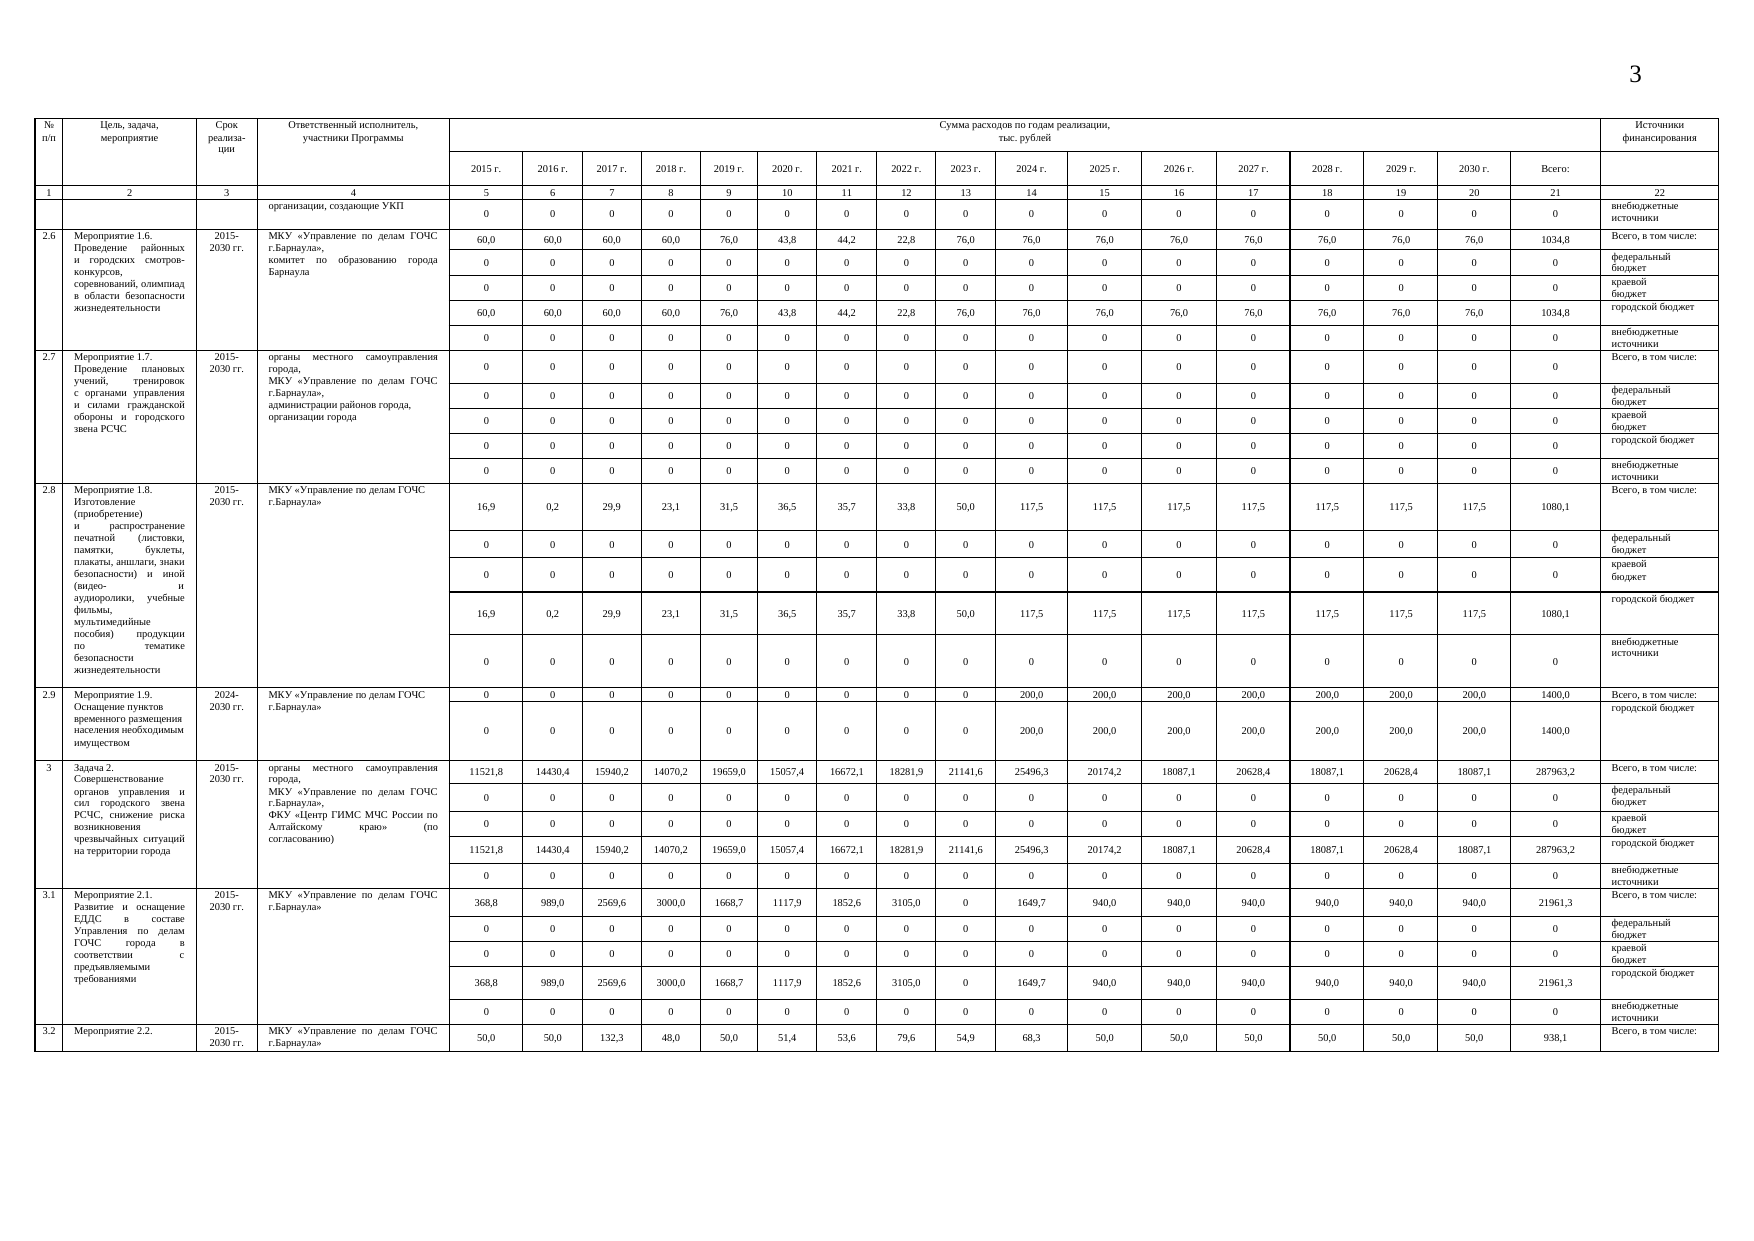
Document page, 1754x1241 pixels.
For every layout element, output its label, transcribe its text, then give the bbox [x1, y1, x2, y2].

table_cell 0 [642, 200, 700, 229]
table_cell 940,0 [1217, 889, 1289, 916]
table_cell 0 [936, 434, 995, 458]
table_cell 0 [1438, 942, 1510, 966]
table_cell 23,1 [642, 484, 700, 530]
table_cell 0 [450, 351, 522, 383]
table_cell 3105,0 [877, 967, 935, 999]
table_cell 0 [758, 276, 816, 300]
table_cell 0 [523, 351, 582, 383]
table_cell 0 [1438, 1000, 1510, 1024]
table_cell 0 [1438, 635, 1510, 687]
table_cell 2019 г. [701, 152, 757, 185]
table_cell 0 [701, 409, 757, 433]
table_cell 0 [936, 864, 995, 888]
table_cell 0 [877, 384, 935, 408]
table_cell 0 [758, 531, 816, 557]
table_cell 60,0 [450, 301, 522, 324]
table_cell 0 [1068, 635, 1141, 687]
table_cell 368,8 [450, 967, 522, 999]
table_cell 0 [1142, 917, 1216, 941]
table_cell 19659,0 [701, 761, 757, 783]
table_cell 0 [583, 409, 641, 433]
table_cell 18087,1 [1291, 837, 1363, 863]
table_cell 2016 г. [523, 152, 582, 185]
table_cell 0 [877, 276, 935, 300]
table_cell 15940,2 [583, 837, 641, 863]
table_cell 2018 г. [642, 152, 700, 185]
table_cell 0 [1511, 459, 1600, 483]
table_cell 0 [1142, 558, 1216, 591]
table_cell 0 [450, 409, 522, 433]
table_cell Мероприятие 1.6. Проведение районных и городских смотров-конкурсов, соревнований, олимпиад в области безопасности жизнедеятельности [63, 230, 196, 349]
table_cell 0 [1364, 276, 1437, 300]
table_cell 0 [523, 250, 582, 275]
table_cell Всего, в том числе: [1601, 761, 1718, 783]
table_cell 1117,9 [758, 967, 816, 999]
table_cell 287963,2 [1511, 761, 1600, 783]
table_cell 20174,2 [1068, 837, 1141, 863]
table_cell 0 [817, 531, 876, 557]
table_cell 44,2 [817, 230, 876, 249]
table_header № п/п [36, 119, 62, 185]
table_cell 0 [1217, 531, 1289, 557]
table_cell 0 [1142, 384, 1216, 408]
table_cell 2022 г. [877, 152, 935, 185]
table_cell городской бюджет [1601, 837, 1718, 863]
table_cell 0 [701, 784, 757, 811]
table_cell 0 [936, 276, 995, 300]
table_cell 0 [1142, 276, 1216, 300]
table_cell 2020 г. [758, 152, 816, 185]
table_cell 16,9 [450, 593, 522, 634]
table_cell 0 [1068, 276, 1141, 300]
table_cell 0 [1364, 409, 1437, 433]
table_cell 0 [1511, 917, 1600, 941]
table_cell 132,3 [583, 1025, 641, 1051]
table_cell 0 [583, 531, 641, 557]
table_cell внебюджетные источники [1601, 459, 1718, 483]
table_cell 0 [1142, 864, 1216, 888]
table_cell Всего, в том числе: [1601, 889, 1718, 916]
table_header Срок реализа-ции [197, 119, 257, 185]
table_cell 0 [450, 812, 522, 836]
table_cell 0 [1291, 635, 1363, 687]
table_cell 0 [817, 326, 876, 349]
table_cell 117,5 [1068, 484, 1141, 530]
table_cell 0 [877, 558, 935, 591]
table_cell 0 [1364, 384, 1437, 408]
table_cell 0 [701, 1000, 757, 1024]
table_cell 0 [642, 384, 700, 408]
table_cell 0 [1291, 276, 1363, 300]
table_cell 14070,2 [642, 837, 700, 863]
table_cell 0 [877, 635, 935, 687]
table_cell 938,1 [1511, 1025, 1600, 1051]
table_cell 0 [817, 250, 876, 275]
table_cell 0 [1142, 812, 1216, 836]
table_cell 0 [1068, 459, 1141, 483]
table_cell 0 [1142, 784, 1216, 811]
table_cell 15057,4 [758, 837, 816, 863]
table_cell 200,0 [1438, 702, 1510, 760]
table_cell 3.2 [36, 1025, 62, 1051]
table_cell внебюджетные источники [1601, 200, 1718, 229]
table_cell 989,0 [523, 967, 582, 999]
table_cell 33,8 [877, 593, 935, 634]
table_cell 0 [1142, 459, 1216, 483]
table_cell 0 [1217, 459, 1289, 483]
table_cell внебюджетные источники [1601, 326, 1718, 349]
table_cell 0 [1291, 558, 1363, 591]
table_cell 0 [877, 864, 935, 888]
table_cell краевой бюджет [1601, 812, 1718, 836]
table_cell 0 [642, 812, 700, 836]
table_cell Мероприятие 2.1. Развитие и оснащение ЕДДС в составе Управления по делам ГОЧС города в соответствии с предъявляемыми требованиями [63, 889, 196, 1024]
table_cell 0 [450, 384, 522, 408]
table_cell 0 [1364, 864, 1437, 888]
table_cell 0 [450, 326, 522, 349]
table_cell 76,0 [936, 230, 995, 249]
table_cell 60,0 [642, 230, 700, 249]
table_cell 0 [701, 276, 757, 300]
table_cell 43,8 [758, 301, 816, 324]
table_cell 0 [1068, 434, 1141, 458]
table_cell 0 [642, 558, 700, 591]
table_cell 1852,6 [817, 889, 876, 916]
table_cell 1649,7 [996, 889, 1067, 916]
table_cell 0 [450, 702, 522, 760]
table_cell 0 [817, 200, 876, 229]
table_cell 0 [996, 558, 1067, 591]
table_cell 0 [642, 864, 700, 888]
table_cell 16,9 [450, 484, 522, 530]
table_cell 0 [1142, 250, 1216, 275]
table_cell 0 [1438, 276, 1510, 300]
table_cell 0 [877, 531, 935, 557]
table_cell 0 [936, 351, 995, 383]
table_cell 21961,3 [1511, 889, 1600, 916]
table_cell 117,5 [1364, 484, 1437, 530]
table_cell 0 [1142, 1000, 1216, 1024]
table_cell 0 [701, 942, 757, 966]
table_cell 940,0 [1142, 967, 1216, 999]
table_cell 1080,1 [1511, 593, 1600, 634]
table_cell 0 [758, 784, 816, 811]
table_cell 2023 г. [936, 152, 995, 185]
table_cell 0 [1291, 409, 1363, 433]
table_cell 117,5 [996, 593, 1067, 634]
table_cell 31,5 [701, 484, 757, 530]
table_cell 0 [1068, 200, 1141, 229]
table_cell 0 [450, 917, 522, 941]
table_header Источники финансирования [1601, 119, 1718, 151]
table_cell 2025 г. [1068, 152, 1141, 185]
table_cell 0 [523, 384, 582, 408]
table_cell 0 [1438, 459, 1510, 483]
table_cell 0 [877, 942, 935, 966]
table_cell 1080,1 [1511, 484, 1600, 530]
table_cell 0 [877, 784, 935, 811]
table_cell 0 [1511, 864, 1600, 888]
table_cell 0 [583, 864, 641, 888]
table_cell 50,0 [936, 484, 995, 530]
table_cell 3 [36, 761, 62, 888]
table_cell 2.6 [36, 230, 62, 349]
table_cell 0 [936, 942, 995, 966]
table_cell 0 [936, 784, 995, 811]
table_cell 14430,4 [523, 761, 582, 783]
table_cell 0 [758, 459, 816, 483]
table_cell 0 [1217, 784, 1289, 811]
table_cell краевой бюджет [1601, 276, 1718, 300]
table_cell 2015- 2030 гг. [197, 230, 257, 349]
table_cell 0 [817, 384, 876, 408]
table_cell 0 [877, 351, 935, 383]
table_cell 200,0 [1364, 702, 1437, 760]
table_cell 0 [1364, 635, 1437, 687]
table_cell 940,0 [1142, 889, 1216, 916]
table_cell 15057,4 [758, 761, 816, 783]
table_cell 2021 г. [817, 152, 876, 185]
table_cell 117,5 [1142, 484, 1216, 530]
table_cell Задача 2. Совершенствование органов управления и сил городского звена РСЧС, снижение риска возникновения чрезвычайных ситуаций на территории города [63, 761, 196, 888]
table_cell федеральный бюджет [1601, 784, 1718, 811]
table_cell 3000,0 [642, 967, 700, 999]
table_cell 0 [450, 635, 522, 687]
table_cell 0 [1068, 917, 1141, 941]
table_cell 200,0 [1291, 702, 1363, 760]
table_cell 50,0 [1217, 1025, 1289, 1051]
table_cell 0 [1364, 351, 1437, 383]
table_cell 2024 г. [996, 152, 1067, 185]
table_cell 0 [1438, 917, 1510, 941]
table_cell 117,5 [1217, 593, 1289, 634]
table_cell 2015 г. [450, 152, 522, 185]
table_cell 0 [583, 351, 641, 383]
table_cell 0 [936, 384, 995, 408]
table_cell 15940,2 [583, 761, 641, 783]
table_cell 2015- 2030 гг. [197, 1025, 257, 1051]
table_cell 0 [1438, 409, 1510, 433]
table_cell 0 [701, 531, 757, 557]
table_cell 76,0 [1438, 301, 1510, 324]
table_cell 0,2 [523, 484, 582, 530]
table_cell 0 [1217, 635, 1289, 687]
table_cell 0 [1364, 326, 1437, 349]
table_cell 0 [996, 200, 1067, 229]
table_cell федеральный бюджет [1601, 917, 1718, 941]
table_cell 76,0 [1364, 230, 1437, 249]
table_cell 0 [996, 459, 1067, 483]
table_cell 76,0 [1438, 230, 1510, 249]
table_cell Всего, в том числе: [1601, 484, 1718, 530]
table_cell Всего, в том числе: [1601, 351, 1718, 383]
table_cell 50,0 [1438, 1025, 1510, 1051]
table_cell 0 [1511, 812, 1600, 836]
table_cell 60,0 [583, 301, 641, 324]
table_cell 11521,8 [450, 761, 522, 783]
table_cell 0 [817, 812, 876, 836]
table_cell 0 [1511, 409, 1600, 433]
table_cell 76,0 [701, 301, 757, 324]
table_cell 50,0 [1291, 1025, 1363, 1051]
table_cell МКУ «Управление по делам ГОЧС г.Барнаула» [258, 1025, 449, 1051]
table_cell 0 [523, 409, 582, 433]
table_cell 0 [1217, 384, 1289, 408]
table_cell 0 [1438, 531, 1510, 557]
table_cell 0 [1217, 250, 1289, 275]
table_cell 0 [877, 434, 935, 458]
table_cell 0 [1364, 558, 1437, 591]
table_cell 0 [996, 812, 1067, 836]
table_cell 0 [1438, 812, 1510, 836]
table_cell 0 [1511, 276, 1600, 300]
table_cell 1668,7 [701, 889, 757, 916]
table_cell 20174,2 [1068, 761, 1141, 783]
table_cell 0 [583, 784, 641, 811]
table_cell 0 [1217, 942, 1289, 966]
table_cell 0 [996, 917, 1067, 941]
table_cell 0 [701, 864, 757, 888]
table_cell организации, создающие УКП [258, 200, 449, 229]
table_cell 0 [450, 942, 522, 966]
table_cell 0 [523, 784, 582, 811]
table_cell 0 [583, 276, 641, 300]
table_cell 0 [758, 326, 816, 349]
table_cell 0 [1511, 434, 1600, 458]
table_cell 0 [701, 635, 757, 687]
table_cell 0 [523, 702, 582, 760]
table_cell 0 [523, 558, 582, 591]
table_cell 0 [642, 531, 700, 557]
table_cell 0 [1291, 1000, 1363, 1024]
table_cell 0 [936, 200, 995, 229]
table_cell краевой бюджет [1601, 558, 1718, 591]
table_cell 0 [817, 688, 876, 701]
table_cell 0 [450, 276, 522, 300]
table_cell 2015- 2030 гг. [197, 761, 257, 888]
table_cell 50,0 [701, 1025, 757, 1051]
table_cell Всего, в том числе: [1601, 1025, 1718, 1051]
table_cell 21141,6 [936, 837, 995, 863]
table_cell 0 [936, 917, 995, 941]
table_cell 0 [1068, 942, 1141, 966]
table_cell 0 [523, 812, 582, 836]
table_cell 0 [1291, 864, 1363, 888]
table_cell 0 [583, 1000, 641, 1024]
table_cell 25496,3 [996, 837, 1067, 863]
table_cell городской бюджет [1601, 967, 1718, 999]
table_cell 0 [936, 250, 995, 275]
table_cell 20628,4 [1364, 761, 1437, 783]
table_cell 0 [1068, 351, 1141, 383]
table_cell 0 [936, 702, 995, 760]
table_cell 0 [1217, 917, 1289, 941]
table_cell 43,8 [758, 230, 816, 249]
table_cell 0 [758, 702, 816, 760]
table_cell 0 [996, 276, 1067, 300]
table_cell 36,5 [758, 593, 816, 634]
table_cell 2015- 2030 гг. [197, 484, 257, 687]
table_cell 0 [1142, 635, 1216, 687]
table_cell 0 [642, 351, 700, 383]
table_cell 0 [996, 942, 1067, 966]
table_cell 0 [817, 784, 876, 811]
table_cell 68,3 [996, 1025, 1067, 1051]
table_cell 0 [996, 351, 1067, 383]
table_cell 0 [450, 688, 522, 701]
table_cell 18281,9 [877, 837, 935, 863]
table_cell 0 [996, 409, 1067, 433]
table_cell 0 [1438, 434, 1510, 458]
table_cell 0 [642, 702, 700, 760]
table_cell 117,5 [1438, 484, 1510, 530]
table_cell 18087,1 [1438, 837, 1510, 863]
table_cell 0 [1511, 558, 1600, 591]
table_cell 22,8 [877, 301, 935, 324]
table_cell 0 [996, 1000, 1067, 1024]
table_cell 0 [758, 384, 816, 408]
table_cell 2015- 2030 гг. [197, 889, 257, 1024]
table_cell 0 [450, 250, 522, 275]
table_cell 0 [1217, 409, 1289, 433]
table_cell 287963,2 [1511, 837, 1600, 863]
table_cell 18087,1 [1291, 761, 1363, 783]
table_cell 0 [701, 250, 757, 275]
table_cell 0 [1142, 351, 1216, 383]
table_cell 0 [758, 688, 816, 701]
table_cell 23,1 [642, 593, 700, 634]
table_cell 60,0 [523, 230, 582, 249]
table_cell 0 [1511, 1000, 1600, 1024]
table_cell [1601, 152, 1718, 185]
table_cell федеральный бюджет [1601, 531, 1718, 557]
table_cell 0 [936, 889, 995, 916]
table_cell 0 [877, 917, 935, 941]
table_cell 0 [1511, 351, 1600, 383]
table_cell 18087,1 [1142, 761, 1216, 783]
table_cell 0 [523, 434, 582, 458]
table_cell 18087,1 [1438, 761, 1510, 783]
table_cell 0 [996, 384, 1067, 408]
table_cell 0 [583, 917, 641, 941]
table_cell 0 [1291, 531, 1363, 557]
table_cell 0 [817, 351, 876, 383]
table_cell 50,0 [1142, 1025, 1216, 1051]
table_cell 0 [701, 459, 757, 483]
table_cell 50,0 [523, 1025, 582, 1051]
table_cell 0 [1291, 384, 1363, 408]
table_cell 0 [450, 434, 522, 458]
table_cell 0 [523, 917, 582, 941]
table_cell 0 [1142, 326, 1216, 349]
table_cell 11521,8 [450, 837, 522, 863]
table_cell 0 [1068, 409, 1141, 433]
table_cell 0 [877, 326, 935, 349]
table_cell 0 [817, 917, 876, 941]
table_cell 0 [877, 200, 935, 229]
table_cell 0 [642, 459, 700, 483]
table_cell 0 [817, 1000, 876, 1024]
table_cell 0 [583, 635, 641, 687]
table_cell 117,5 [1291, 484, 1363, 530]
table_cell краевой бюджет [1601, 409, 1718, 433]
table_cell 21961,3 [1511, 967, 1600, 999]
table_cell 0 [1217, 1000, 1289, 1024]
table_cell 0 [1291, 250, 1363, 275]
table_cell 53,6 [817, 1025, 876, 1051]
table_cell 0 [1438, 558, 1510, 591]
table_cell 2030 г. [1438, 152, 1510, 185]
table_cell органы местного самоуправления города, МКУ «Управление по делам ГОЧС г.Барнаула», администрации районов города, организации города [258, 351, 449, 483]
table_cell 0 [1364, 784, 1437, 811]
table_cell 0 [583, 688, 641, 701]
table_cell 76,0 [1142, 301, 1216, 324]
table_cell 0 [1142, 200, 1216, 229]
table_cell 0 [642, 326, 700, 349]
table_cell 200,0 [1142, 702, 1216, 760]
table_cell 2569,6 [583, 967, 641, 999]
table_cell 0 [1511, 200, 1600, 229]
table_cell 2.9 [36, 688, 62, 760]
table_cell 200,0 [996, 688, 1067, 701]
table_cell 36,5 [758, 484, 816, 530]
table_cell 200,0 [1217, 702, 1289, 760]
table_cell Мероприятие 1.9. Оснащение пунктов временного размещения населения необходимым имуществом [63, 688, 196, 760]
table_cell 117,5 [1364, 593, 1437, 634]
table_cell 76,0 [1068, 301, 1141, 324]
table_cell МКУ «Управление по делам ГОЧС г.Барнаула» [258, 688, 449, 760]
table_cell 0 [1217, 276, 1289, 300]
table_cell 0 [996, 531, 1067, 557]
table_cell 31,5 [701, 593, 757, 634]
table_cell городской бюджет [1601, 593, 1718, 634]
table_cell 2027 г. [1217, 152, 1289, 185]
table_cell 0 [450, 558, 522, 591]
table_cell 0 [583, 200, 641, 229]
table_cell 0 [1438, 784, 1510, 811]
table_cell 0 [996, 635, 1067, 687]
table_cell 0 [583, 384, 641, 408]
table_cell 940,0 [1291, 889, 1363, 916]
table_cell 0 [817, 459, 876, 483]
table_cell 33,8 [877, 484, 935, 530]
table_cell 76,0 [1068, 230, 1141, 249]
table_cell 0 [1291, 434, 1363, 458]
table_cell 0 [936, 1000, 995, 1024]
table_cell МКУ «Управление по делам ГОЧС г.Барнаула» [258, 484, 449, 687]
table_cell 117,5 [1438, 593, 1510, 634]
table_cell 0 [996, 784, 1067, 811]
table_cell федеральный бюджет [1601, 250, 1718, 275]
table_cell 0 [583, 942, 641, 966]
table_cell 18087,1 [1142, 837, 1216, 863]
table_cell 0 [758, 351, 816, 383]
table_cell 22,8 [877, 230, 935, 249]
table_cell 0 [758, 200, 816, 229]
table_cell 0 [758, 250, 816, 275]
table_cell 200,0 [1068, 702, 1141, 760]
table_cell 0 [1364, 459, 1437, 483]
table_cell 1649,7 [996, 967, 1067, 999]
table_cell Мероприятие 1.7. Проведение плановых учений, тренировок с органами управления и силами гражданской обороны и городского звена РСЧС [63, 351, 196, 483]
table_cell 0 [877, 409, 935, 433]
table_header Сумма расходов по годам реализации, тыс. рублей [450, 119, 1600, 151]
table_cell 76,0 [701, 230, 757, 249]
table_cell 0 [877, 459, 935, 483]
table_cell 0 [1511, 384, 1600, 408]
table_cell 2569,6 [583, 889, 641, 916]
table_cell 200,0 [996, 702, 1067, 760]
table_cell 0 [758, 635, 816, 687]
table_cell 0 [642, 635, 700, 687]
table_cell 0 [523, 326, 582, 349]
table_cell 0 [701, 558, 757, 591]
table_cell 0 [1364, 1000, 1437, 1024]
table_cell 0 [701, 812, 757, 836]
table_cell 60,0 [583, 230, 641, 249]
table_cell 0 [523, 635, 582, 687]
table_cell 0 [642, 409, 700, 433]
table_cell 0,2 [523, 593, 582, 634]
table_cell 0 [1438, 864, 1510, 888]
table_cell 29,9 [583, 484, 641, 530]
table_cell 940,0 [1217, 967, 1289, 999]
table_cell 1852,6 [817, 967, 876, 999]
table_cell 0 [817, 864, 876, 888]
table_cell 117,5 [1068, 593, 1141, 634]
table_cell городской бюджет [1601, 702, 1718, 760]
table_cell 0 [523, 942, 582, 966]
table_cell 0 [758, 1000, 816, 1024]
table_cell 0 [1142, 531, 1216, 557]
table_cell 0 [642, 784, 700, 811]
table_cell 1034,8 [1511, 301, 1600, 324]
table_cell 0 [1068, 1000, 1141, 1024]
table_cell 940,0 [1364, 967, 1437, 999]
table_cell 29,9 [583, 593, 641, 634]
table_cell 0 [1438, 351, 1510, 383]
table_cell 44,2 [817, 301, 876, 324]
table_cell 14070,2 [642, 761, 700, 783]
table_cell 0 [817, 702, 876, 760]
table_cell 0 [450, 784, 522, 811]
table_cell 0 [523, 688, 582, 701]
table_header Ответственный исполнитель, участники Программы [258, 119, 449, 185]
table_cell 0 [1438, 250, 1510, 275]
table_cell 0 [1142, 434, 1216, 458]
table_cell 35,7 [817, 484, 876, 530]
table_cell 940,0 [1068, 967, 1141, 999]
table_cell 0 [758, 409, 816, 433]
table_cell 0 [1068, 384, 1141, 408]
table_cell 0 [1511, 784, 1600, 811]
table_cell федеральный бюджет [1601, 384, 1718, 408]
table_cell 0 [1291, 812, 1363, 836]
table_cell 0 [758, 558, 816, 591]
table_cell 0 [701, 200, 757, 229]
table_cell 1400,0 [1511, 702, 1600, 760]
table_cell 0 [450, 200, 522, 229]
table_cell 20628,4 [1364, 837, 1437, 863]
table_cell краевой бюджет [1601, 942, 1718, 966]
table_cell 0 [817, 635, 876, 687]
table_cell 0 [758, 917, 816, 941]
table_cell 989,0 [523, 889, 582, 916]
table_cell 50,0 [450, 1025, 522, 1051]
table_cell 0 [877, 702, 935, 760]
table_cell 2029 г. [1364, 152, 1437, 185]
table_cell 0 [1217, 812, 1289, 836]
table_cell 1668,7 [701, 967, 757, 999]
table_cell 0 [642, 942, 700, 966]
table_cell 0 [1291, 917, 1363, 941]
table_cell 0 [642, 688, 700, 701]
table_cell 0 [758, 434, 816, 458]
table_cell 117,5 [1291, 593, 1363, 634]
table_cell 0 [701, 326, 757, 349]
table_cell 2026 г. [1142, 152, 1216, 185]
table_cell 2015- 2030 гг. [197, 351, 257, 483]
table_cell 0 [936, 409, 995, 433]
table_cell 0 [1068, 250, 1141, 275]
table_cell 14430,4 [523, 837, 582, 863]
table_cell 0 [817, 276, 876, 300]
table_cell 0 [1068, 531, 1141, 557]
table_cell 0 [1291, 784, 1363, 811]
table_cell 0 [1068, 864, 1141, 888]
table_cell 940,0 [1291, 967, 1363, 999]
table_cell 50,0 [936, 593, 995, 634]
table_cell 0 [1291, 351, 1363, 383]
table_cell 0 [877, 1000, 935, 1024]
table_cell 0 [1217, 434, 1289, 458]
table_cell 79,6 [877, 1025, 935, 1051]
table_cell 0 [1438, 384, 1510, 408]
table_cell 76,0 [1217, 301, 1289, 324]
table_cell Всего, в том числе: [1601, 230, 1718, 249]
table_cell 0 [936, 967, 995, 999]
table_cell 0 [583, 812, 641, 836]
table_cell 0 [877, 688, 935, 701]
table_cell 0 [817, 434, 876, 458]
table_cell 0 [1364, 812, 1437, 836]
table_cell 0 [523, 459, 582, 483]
table_cell 200,0 [1142, 688, 1216, 701]
table_cell 0 [1217, 326, 1289, 349]
table_cell 0 [1217, 200, 1289, 229]
table_cell 0 [523, 200, 582, 229]
table_cell 0 [642, 276, 700, 300]
table_cell 0 [758, 812, 816, 836]
table_cell 940,0 [1438, 967, 1510, 999]
table_cell 19659,0 [701, 837, 757, 863]
table_cell 60,0 [642, 301, 700, 324]
table_cell 0 [701, 384, 757, 408]
table_cell 0 [701, 351, 757, 383]
table_cell 0 [583, 434, 641, 458]
table_cell 940,0 [1438, 889, 1510, 916]
table_cell 0 [817, 409, 876, 433]
table_cell 54,9 [936, 1025, 995, 1051]
table_cell 0 [1142, 409, 1216, 433]
table_cell Всего: [1511, 152, 1600, 185]
table_cell 76,0 [1364, 301, 1437, 324]
table_cell внебюджетные источники [1601, 635, 1718, 687]
table_cell 0 [1142, 942, 1216, 966]
table_cell органы местного самоуправления города, МКУ «Управление по делам ГОЧС г.Барнаула», ФКУ «Центр ГИМС МЧС России по Алтайскому краю» (по согласованию) [258, 761, 449, 888]
table_cell 60,0 [523, 301, 582, 324]
table_cell 0 [996, 864, 1067, 888]
table_cell 0 [1364, 200, 1437, 229]
table_cell 0 [1364, 531, 1437, 557]
table_cell 0 [936, 558, 995, 591]
table_cell 48,0 [642, 1025, 700, 1051]
table_cell 0 [1291, 942, 1363, 966]
table_cell 0 [817, 558, 876, 591]
table_cell 76,0 [996, 230, 1067, 249]
table_cell 0 [450, 864, 522, 888]
table_cell 0 [1217, 864, 1289, 888]
table_cell 0 [583, 250, 641, 275]
table_cell 117,5 [1142, 593, 1216, 634]
table_cell 0 [701, 702, 757, 760]
table_cell 2028 г. [1291, 152, 1363, 185]
table_cell 0 [996, 326, 1067, 349]
table_cell 2017 г. [583, 152, 641, 185]
table_cell 0 [1364, 434, 1437, 458]
table_cell 3000,0 [642, 889, 700, 916]
table_cell городской бюджет [1601, 301, 1718, 324]
table_cell 0 [523, 531, 582, 557]
table_cell 3.1 [36, 889, 62, 1024]
table_cell 50,0 [1364, 1025, 1437, 1051]
table_cell 0 [583, 459, 641, 483]
table_cell 0 [1438, 200, 1510, 229]
table_cell 0 [583, 558, 641, 591]
table_cell 0 [583, 326, 641, 349]
table_cell 76,0 [1291, 301, 1363, 324]
table_cell 0 [1068, 558, 1141, 591]
table_cell 117,5 [996, 484, 1067, 530]
table_cell 0 [936, 326, 995, 349]
table_cell 0 [1068, 812, 1141, 836]
table_cell 0 [936, 459, 995, 483]
table_cell внебюджетные источники [1601, 864, 1718, 888]
table_cell 200,0 [1438, 688, 1510, 701]
table_cell 0 [1364, 942, 1437, 966]
table_cell МКУ «Управление по делам ГОЧС г.Барнаула» [258, 889, 449, 1024]
table_cell 1400,0 [1511, 688, 1600, 701]
table_cell 50,0 [1068, 1025, 1141, 1051]
table_cell 0 [1364, 250, 1437, 275]
table_cell внебюджетные источники [1601, 1000, 1718, 1024]
table_cell 76,0 [1142, 230, 1216, 249]
table_cell 2024- 2030 гг. [197, 688, 257, 760]
table_cell 117,5 [1217, 484, 1289, 530]
table_cell 0 [1217, 558, 1289, 591]
table_cell 0 [817, 942, 876, 966]
table_cell 0 [523, 864, 582, 888]
table_cell 0 [1511, 250, 1600, 275]
table_cell 1034,8 [1511, 230, 1600, 249]
table_cell 76,0 [1217, 230, 1289, 249]
table_cell 16672,1 [817, 761, 876, 783]
table_cell 200,0 [1217, 688, 1289, 701]
table_cell 940,0 [1364, 889, 1437, 916]
table_cell 0 [1291, 200, 1363, 229]
table_cell 35,7 [817, 593, 876, 634]
table_cell 0 [1217, 351, 1289, 383]
table_cell 0 [1511, 531, 1600, 557]
table_cell 60,0 [450, 230, 522, 249]
table_cell 0 [936, 531, 995, 557]
table_cell 0 [1291, 326, 1363, 349]
table_cell 21141,6 [936, 761, 995, 783]
table_cell Всего, в том числе: [1601, 688, 1718, 701]
table_cell 0 [936, 688, 995, 701]
table_cell 0 [1068, 326, 1141, 349]
table_cell 368,8 [450, 889, 522, 916]
table_cell 0 [936, 635, 995, 687]
table_cell 0 [758, 942, 816, 966]
table_cell 0 [1291, 459, 1363, 483]
table_cell 200,0 [1068, 688, 1141, 701]
table_cell 0 [1511, 326, 1600, 349]
table_cell 0 [642, 1000, 700, 1024]
table_cell 0 [642, 250, 700, 275]
table_cell 0 [1068, 784, 1141, 811]
table_cell 200,0 [1364, 688, 1437, 701]
table_cell 0 [936, 812, 995, 836]
table_cell 76,0 [936, 301, 995, 324]
table_cell 76,0 [1291, 230, 1363, 249]
table_cell 0 [450, 459, 522, 483]
table_cell 3105,0 [877, 889, 935, 916]
table_cell 0 [450, 1000, 522, 1024]
table_cell 1117,9 [758, 889, 816, 916]
table_cell 0 [1511, 942, 1600, 966]
table_cell 0 [523, 1000, 582, 1024]
table_cell 76,0 [996, 301, 1067, 324]
table_cell 0 [701, 434, 757, 458]
table_cell 20628,4 [1217, 761, 1289, 783]
table_cell 2.8 [36, 484, 62, 687]
table_cell 0 [996, 434, 1067, 458]
table_cell 200,0 [1291, 688, 1363, 701]
table_cell МКУ «Управление по делам ГОЧС г.Барнаула», комитет по образованию города Барнаула [258, 230, 449, 349]
table_cell 0 [758, 864, 816, 888]
table_cell 16672,1 [817, 837, 876, 863]
table_cell 20628,4 [1217, 837, 1289, 863]
table_cell 2.7 [36, 351, 62, 483]
table_cell 0 [1438, 326, 1510, 349]
table_cell 940,0 [1068, 889, 1141, 916]
table_cell 0 [877, 812, 935, 836]
table_cell 0 [642, 434, 700, 458]
table_cell 0 [1364, 917, 1437, 941]
table_cell 0 [450, 531, 522, 557]
table_cell Мероприятие 1.8. Изготовление (приобретение) и распространение печатной (листовки, памятки, буклеты, плакаты, аншлаги, знаки безопасности) и иной (видео- и аудиоролики, учебные фильмы, мультимедийные пособия) продукции по тематике безопасности жизнедеятельности [63, 484, 196, 687]
table_cell 0 [701, 688, 757, 701]
table_cell 51,4 [758, 1025, 816, 1051]
table_cell 18281,9 [877, 761, 935, 783]
table_cell городской бюджет [1601, 434, 1718, 458]
table_header Цель, задача, мероприятие [63, 119, 196, 185]
table_cell 0 [523, 276, 582, 300]
table_cell 0 [701, 917, 757, 941]
table_cell 0 [1511, 635, 1600, 687]
table_cell 0 [996, 250, 1067, 275]
table_cell 0 [877, 250, 935, 275]
table_cell 0 [642, 917, 700, 941]
table_cell 0 [583, 702, 641, 760]
table_cell 25496,3 [996, 761, 1067, 783]
